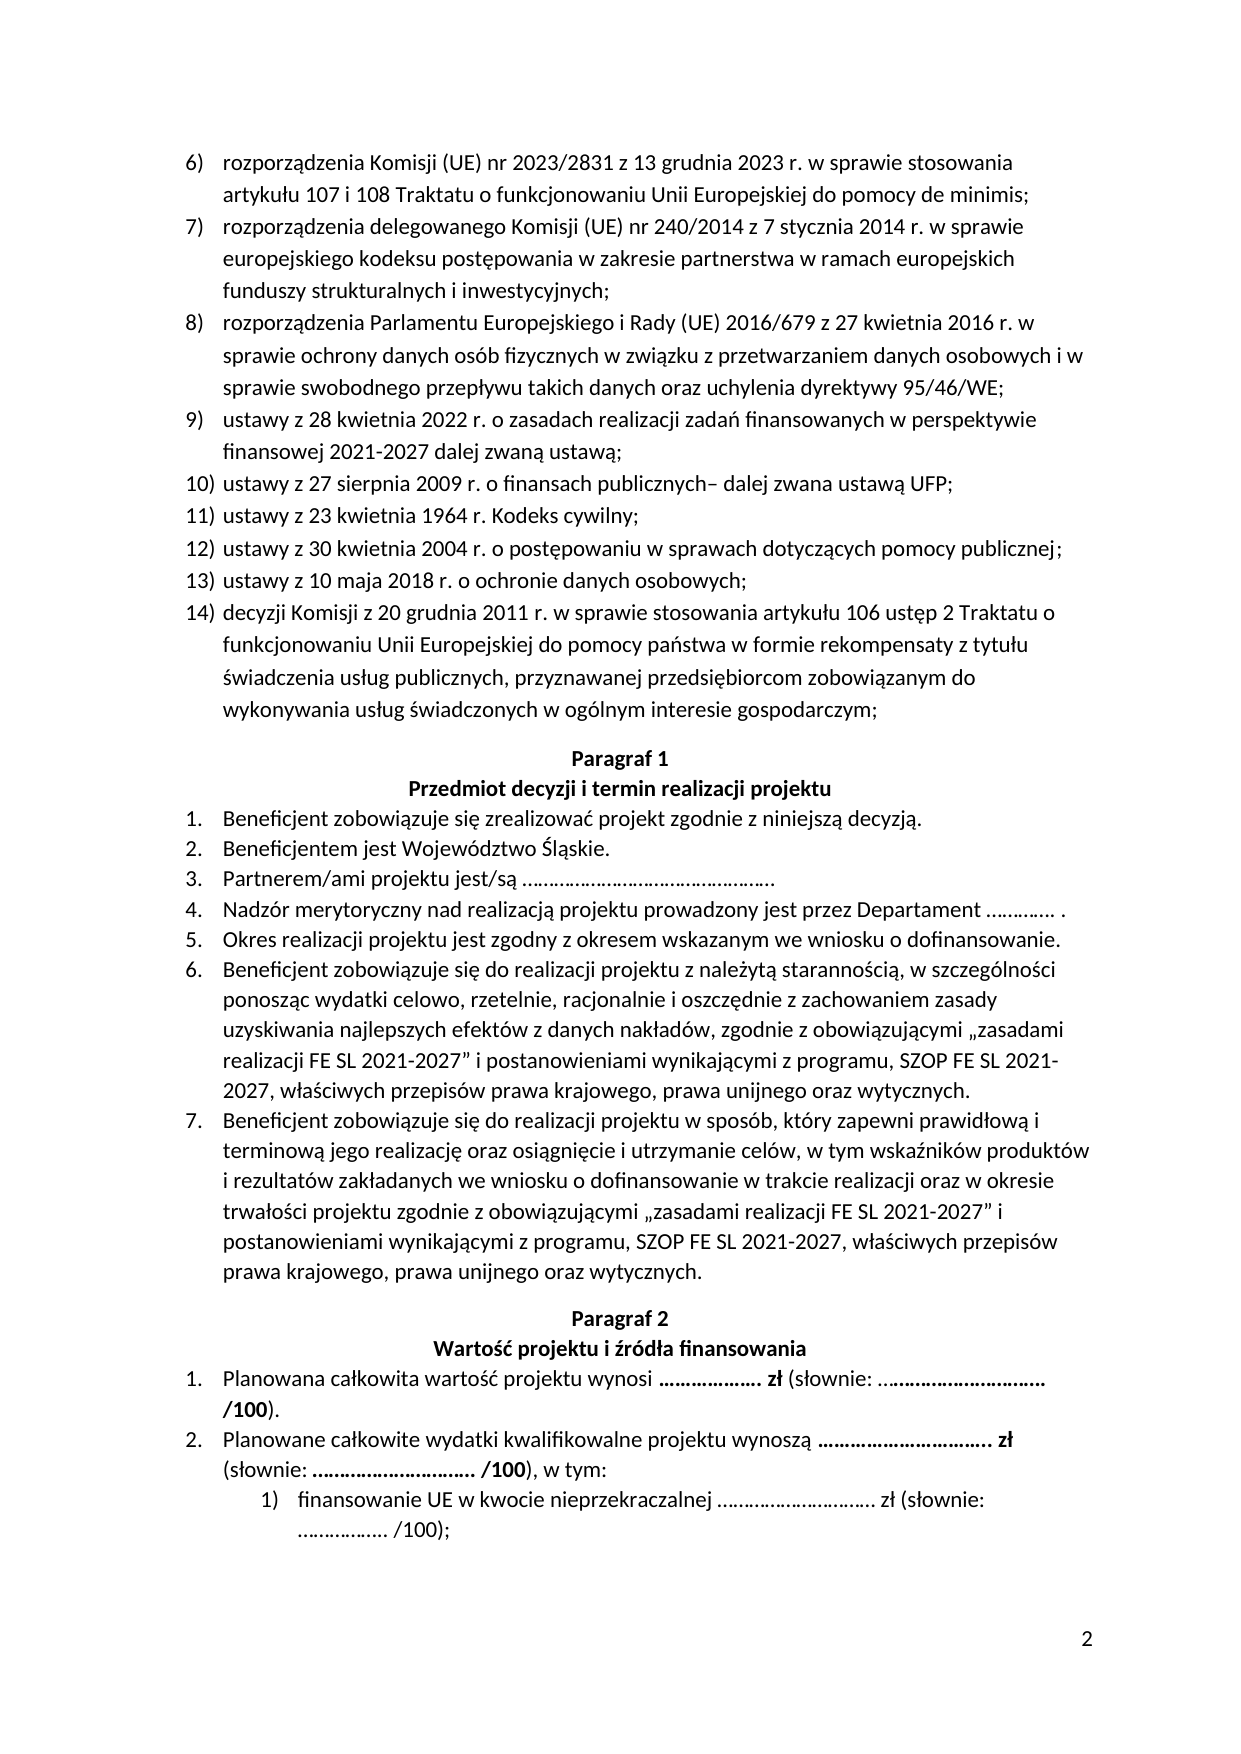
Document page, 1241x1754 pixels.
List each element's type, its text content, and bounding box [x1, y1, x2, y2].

list decyzji Komisji z 20 grudnia 2011 r. w sprawie stosowania artykułu 106 ustęp 2 Traktatu o funkcjonowaniu Unii Europejskiej do pomocy państwa w formie rekompensaty z tytułu świadczenia usług publicznych, przyznawanej przedsiębiorcom zobowiązanym do wykonywania usług świadczonych w ogólnym interesie gospodarczym; [185, 598, 1093, 723]
list Okres realizacji projektu jest zgodny z okresem wskazanym we wniosku o dofinansowanie. [185, 925, 1093, 953]
list Beneficjent zobowiązuje się zrealizować projekt zgodnie z niniejszą decyzją. [185, 804, 1093, 832]
list ustawy z 28 kwietnia 2022 r. o zasadach realizacji zadań finansowanych w perspektywie finansowej 2021-2027 dalej zwaną ustawą; [185, 405, 1093, 465]
list ustawy z 30 kwietnia 2004 r. o postępowaniu w sprawach dotyczących pomocy publicznej; [185, 534, 1093, 562]
list ustawy z 23 kwietnia 1964 r. Kodeks cywilny; [185, 502, 1093, 530]
list Beneficjent zobowiązuje się do realizacji projektu w sposób, który zapewni prawidłową i terminową jego realizację oraz osiągnięcie i utrzymanie celów, w tym wskaźników produktów i rezultatów zakładanych we wniosku o dofinansowanie w trakcie realizacji oraz w okresie trwałości projektu zgodnie z obowiązującymi „zasadami realizacji FE SL 2021-2027” i postanowieniami wynikającymi z programu, SZOP FE SL 2021-2027, właściwych przepisów prawa krajowego, prawa unijnego oraz wytycznych. [185, 1106, 1093, 1285]
list Beneficjentem jest Województwo Śląskie. [185, 834, 1093, 862]
list Planowana całkowita wartość projektu wynosi ………………. zł (słownie: …………………………. /100). [185, 1364, 1093, 1423]
list Partnerem/ami projektu jest/są ………………………………………… [185, 864, 1093, 892]
list finansowanie UE w kwocie nieprzekraczalnej ………………………… zł (słownie: …………….. /100); [260, 1485, 1093, 1543]
list Beneficjent zobowiązuje się do realizacji projektu z należytą starannością, w szczególności ponosząc wydatki celowo, rzetelnie, racjonalnie i oszczędnie z zachowaniem zasady uzyskiwania najlepszych efektów z danych nakładów, zgodnie z obowiązującymi „zasadami realizacji FE SL 2021-2027” i postanowieniami wynikającymi z programu, SZOP FE SL 2021-2027, właściwych przepisów prawa krajowego, prawa unijnego oraz wytycznych. [185, 955, 1093, 1104]
list rozporządzenia Komisji (UE) nr 2023/2831 z 13 grudnia 2023 r. w sprawie stosowania artykułu 107 i 108 Traktatu o funkcjonowaniu Unii Europejskiej do pomocy de minimis; [185, 148, 1093, 208]
list Planowane całkowite wydatki kwalifikowalne projektu wynoszą ………………………….. zł (słownie: ………………………… /100), w tym: [185, 1425, 1093, 1483]
subtitle Paragraf 2 Wartość projektu i źródła finansowania [148, 1304, 1093, 1362]
list rozporządzenia Parlamentu Europejskiego i Rady (UE) 2016/679 z 27 kwietnia 2016 r. w sprawie ochrony danych osób fizycznych w związku z przetwarzaniem danych osobowych i w sprawie swobodnego przepływu takich danych oraz uchylenia dyrektywy 95/46/WE; [185, 308, 1093, 401]
list ustawy z 27 sierpnia 2009 r. o finansach publicznych– dalej zwana ustawą UFP; [185, 469, 1093, 497]
subtitle Paragraf 1 Przedmiot decyzji i termin realizacji projektu [148, 744, 1093, 802]
list Nadzór merytoryczny nad realizacją projektu prowadzony jest przez Departament …………. . [185, 895, 1093, 923]
list ustawy z 10 maja 2018 r. o ochronie danych osobowych; [185, 566, 1093, 594]
list rozporządzenia delegowanego Komisji (UE) nr 240/2014 z 7 stycznia 2014 r. w sprawie europejskiego kodeksu postępowania w zakresie partnerstwa w ramach europejskich funduszy strukturalnych i inwestycyjnych; [185, 212, 1093, 304]
